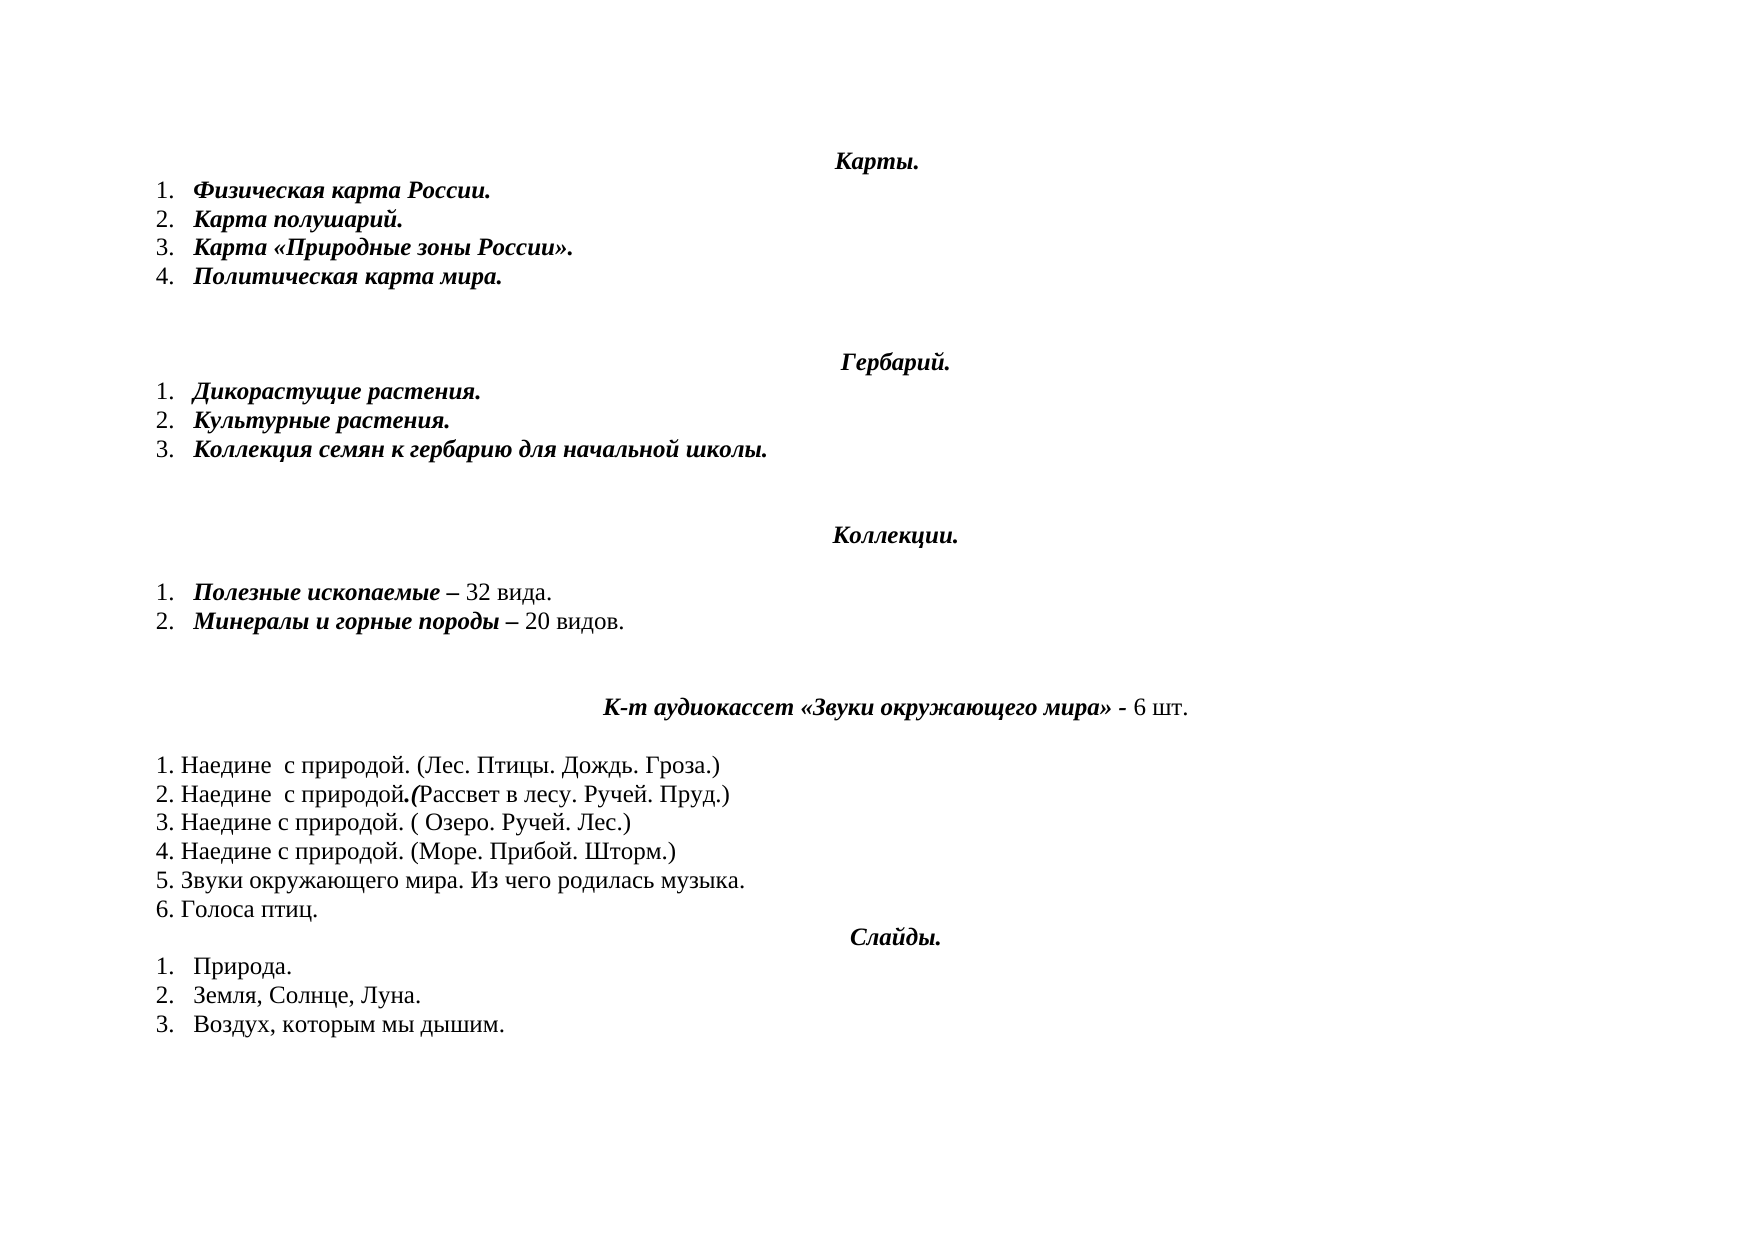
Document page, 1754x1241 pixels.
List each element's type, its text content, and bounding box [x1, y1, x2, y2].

text Слайды. [156, 922, 1636, 951]
list Минералы и горные породы – 20 видов. [156, 606, 1636, 635]
text 2. Наедине с природой.(Рассвет в лесу. Ручей. Пруд.) [156, 779, 1636, 807]
list Карта «Природные зоны России». [156, 232, 1636, 261]
list Карта полушарий. [156, 204, 1636, 232]
list Политическая карта мира. [156, 261, 1636, 290]
text 4. Наедине с природой. (Море. Прибой. Шторм.) [156, 836, 1636, 865]
list Культурные растения. [156, 405, 1636, 434]
text К-т аудиокассет «Звуки окружающего мира» - 6 шт. [156, 692, 1636, 721]
list Земля, Солнце, Луна. [156, 980, 1636, 1009]
list Природа. [156, 951, 1636, 980]
text 6. Голоса птиц. [156, 894, 1636, 922]
list Дикорастущие растения. [156, 376, 1636, 405]
text Карты. [118, 146, 1636, 175]
list Полезные ископаемые – 32 вида. [156, 577, 1636, 606]
list Физическая карта России. [156, 175, 1636, 204]
text 3. Наедине с природой. ( Озеро. Ручей. Лес.) [156, 807, 1636, 836]
text Гербарий. [156, 347, 1636, 376]
text 5. Звуки окружающего мира. Из чего родилась музыка. [156, 865, 1636, 894]
list Коллекция семян к гербарию для начальной школы. [156, 434, 1636, 462]
text Коллекции. [156, 520, 1636, 549]
list Воздух, которым мы дышим. [156, 1009, 1636, 1037]
text 1. Наедине с природой. (Лес. Птицы. Дождь. Гроза.) [156, 750, 1636, 779]
